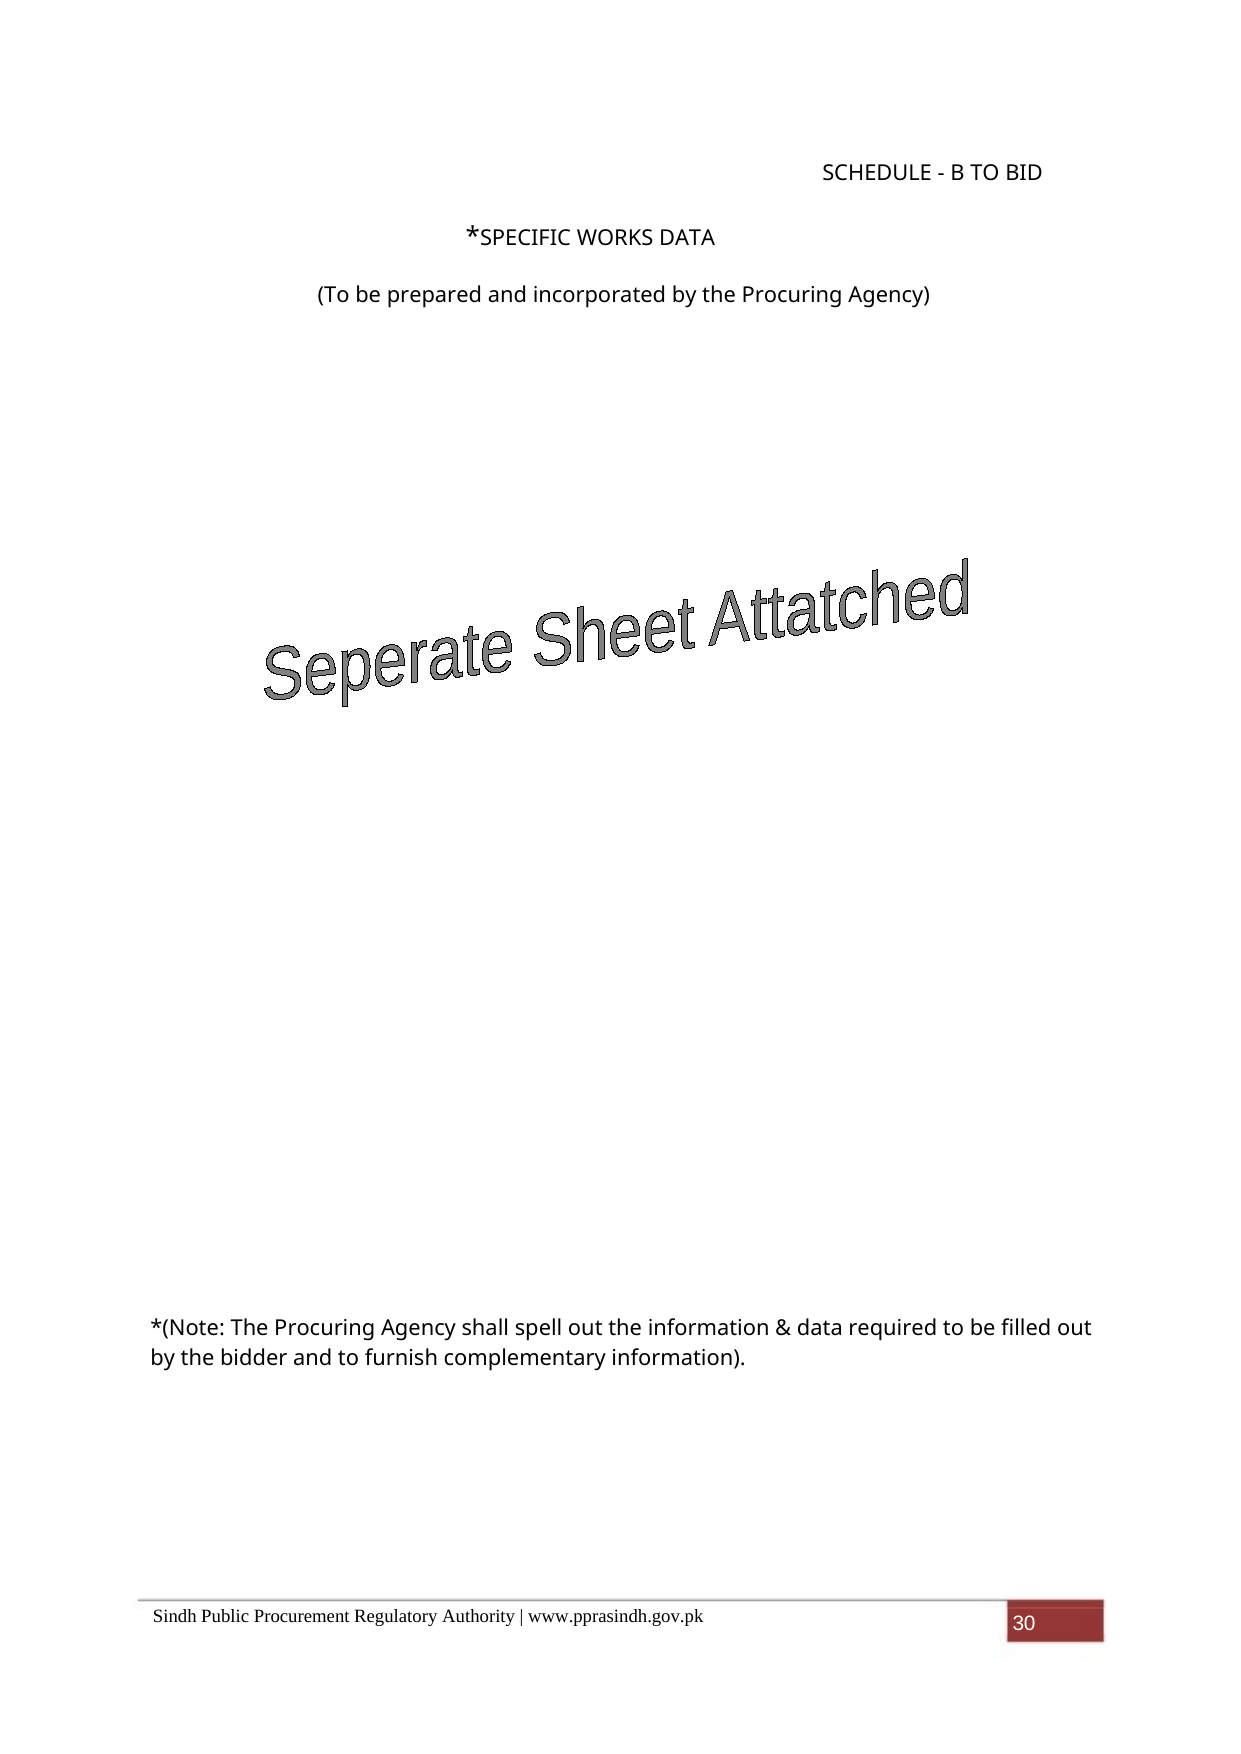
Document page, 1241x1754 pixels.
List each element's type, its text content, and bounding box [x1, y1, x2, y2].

text Sindh Public Procurement Regulatory Authority | www.pprasindh.gov.pk [153, 1605, 834, 1626]
text by the bidder and to furnish complementary information). [150, 1342, 1160, 1371]
text *SPECIFIC WORKS DATA [465, 217, 850, 253]
picture [0, 0, 1241, 1684]
text 30 [1012, 1611, 1113, 1635]
text *(Note: The Procuring Agency shall spell out the information & data required to be filled out [150, 1312, 1160, 1342]
text SCHEDULE - B TO BID [822, 157, 1165, 187]
text (To be prepared and incorporated by the Procuring Agency) [317, 279, 998, 309]
